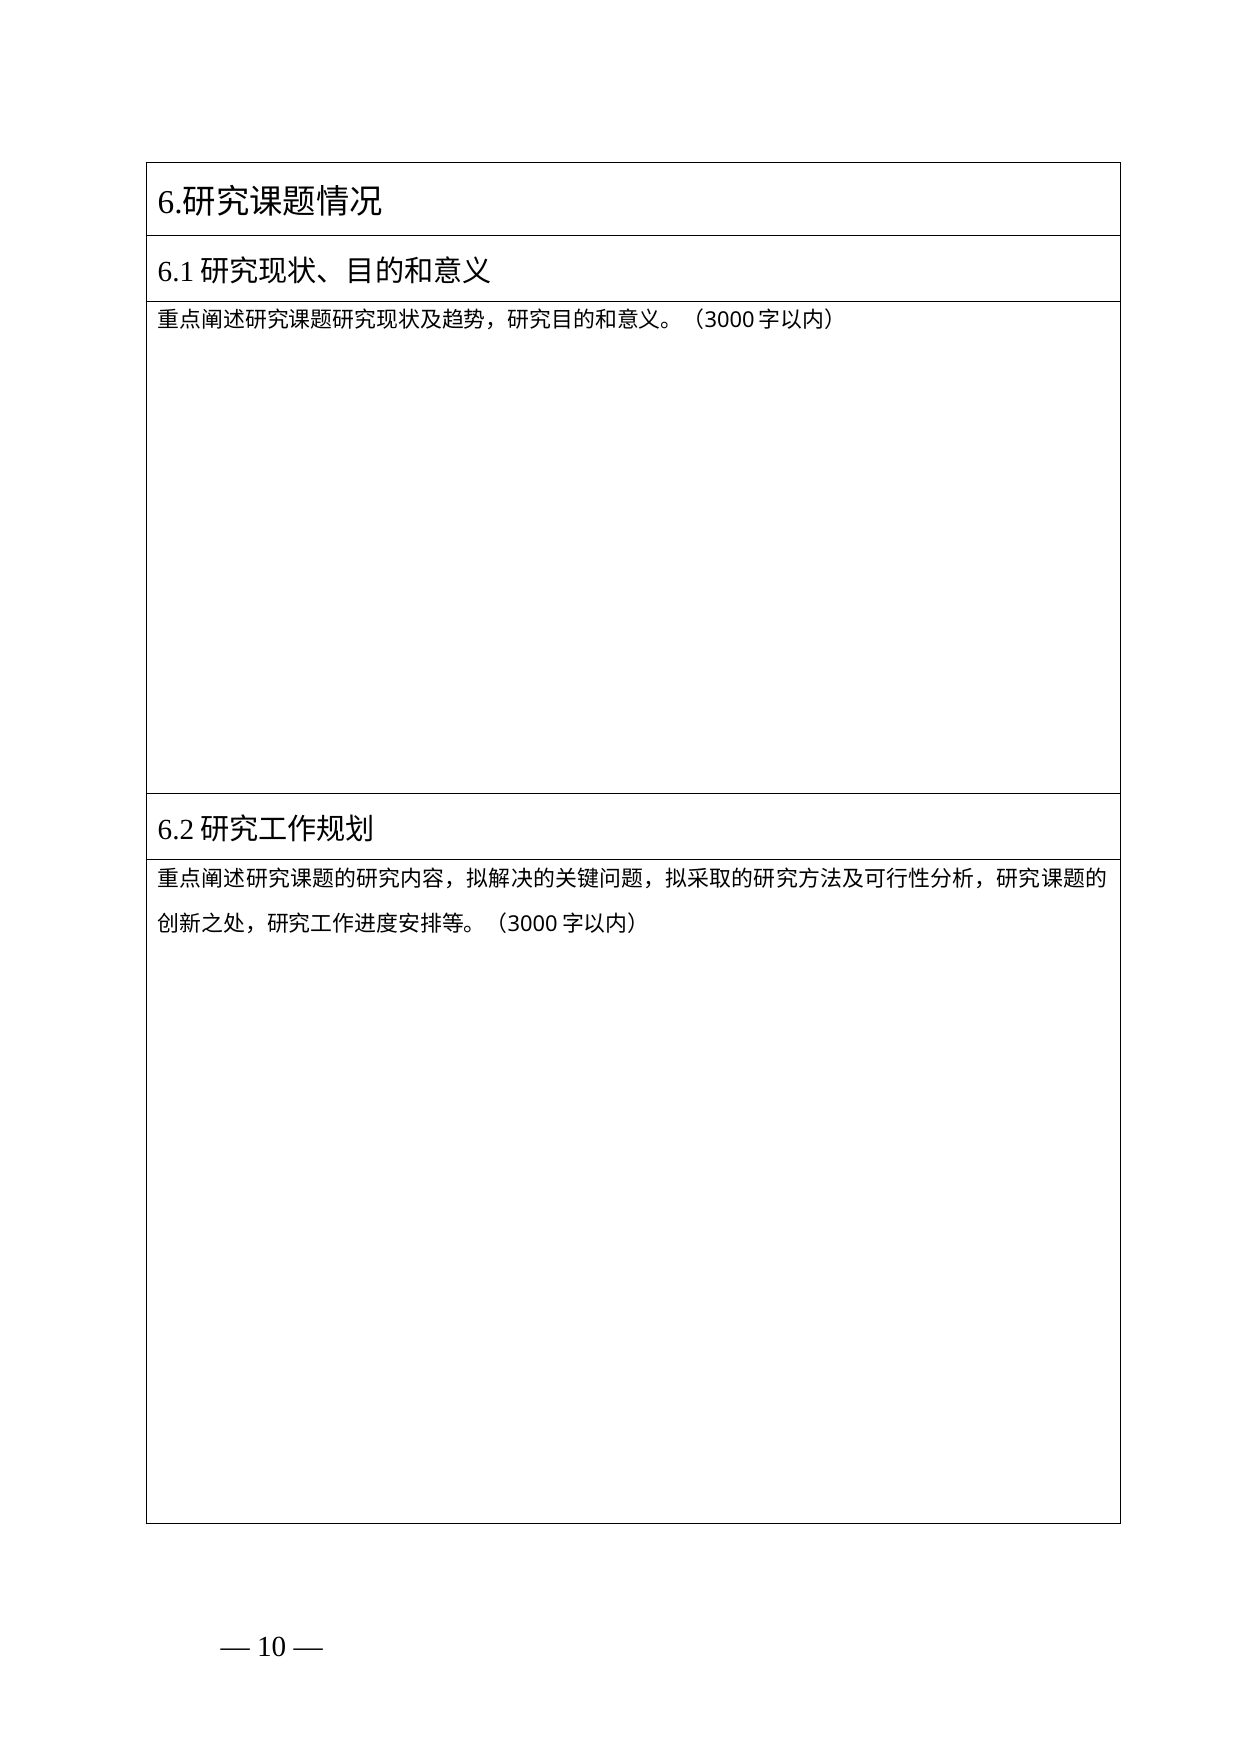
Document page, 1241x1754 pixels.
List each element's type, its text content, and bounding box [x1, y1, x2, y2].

table_cell 6.2研究工作规划 [147, 794, 1120, 859]
table_cell 重点阐述研究课题的研究内容，拟解决的关键问题，拟采取的研究方法及可行性分析，研究课题的创新之处，研究工作进度安排等。（3000字以内） [147, 860, 1120, 1522]
table_header 6.研究课题情况 [147, 163, 1120, 235]
table_cell 重点阐述研究课题研究现状及趋势，研究目的和意义。（3000字以内） [147, 302, 1120, 793]
table_cell 6.1研究现状、目的和意义 [147, 236, 1120, 301]
